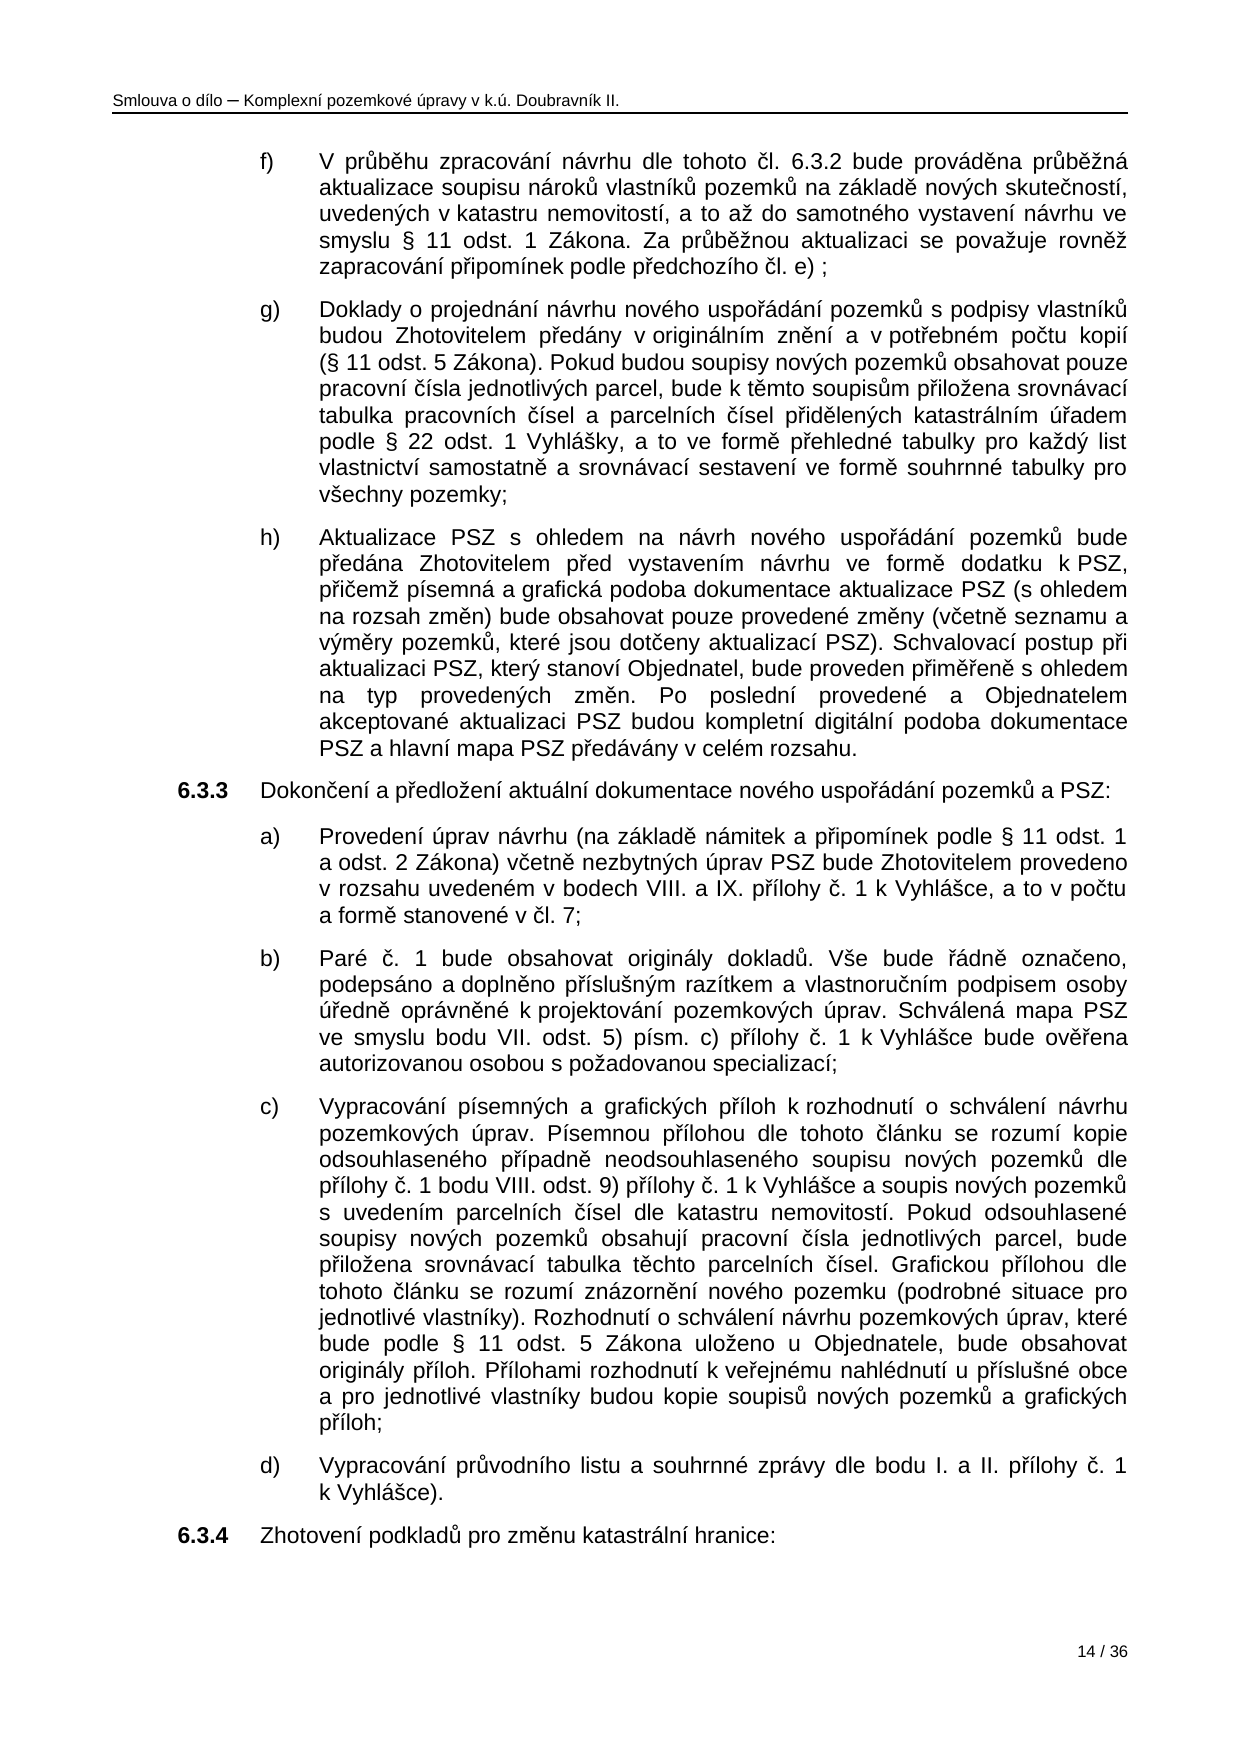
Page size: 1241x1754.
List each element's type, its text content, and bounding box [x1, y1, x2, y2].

list Vypracování průvodního listu a souhrnné zprávy dle bodu I. a II. přílohy č. 1 k Vyhlášce). [260, 1452, 1128, 1505]
list Paré č. 1 bude obsahovat originály dokladů. Vše bude řádně označeno, podepsáno a doplněno příslušným razítkem a vlastnoručním podpisem osoby úředně oprávněné k projektování pozemkových úprav. Schválená mapa PSZ ve smyslu bodu VII. odst. 5) písm. c) přílohy č. 1 k Vyhlášce bude ověřena autorizovanou osobou s požadovanou specializací; [260, 945, 1128, 1076]
list V průběhu zpracování návrhu dle tohoto čl. 6.3.2 bude prováděna průběžná aktualizace soupisu nároků vlastníků pozemků na základě nových skutečností, uvedených v katastru nemovitostí, a to až do samotného vystavení návrhu ve smyslu § 11 odst. 1 Zákona. Za průběžnou aktualizaci se považuje rovněž zapracování připomínek podle předchozího čl. e) ; [260, 148, 1128, 279]
list Provedení úprav návrhu (na základě námitek a připomínek podle § 11 odst. 1 a odst. 2 Zákona) včetně nezbytných úprav PSZ bude Zhotovitelem provedeno v rozsahu uvedeném v bodech VIII. a IX. přílohy č. 1 k Vyhlášce, a to v počtu a formě stanovené v čl. 7; [260, 823, 1128, 928]
list Vypracování písemných a grafických příloh k rozhodnutí o schválení návrhu pozemkových úprav. Písemnou přílohou dle tohoto článku se rozumí kopie odsouhlaseného případně neodsouhlaseného soupisu nových pozemků dle přílohy č. 1 bodu VIII. odst. 9) přílohy č. 1 k Vyhlášce a soupis nových pozemků s uvedením parcelních čísel dle katastru nemovitostí. Pokud odsouhlasené soupisy nových pozemků obsahují pracovní čísla jednotlivých parcel, bude přiložena srovnávací tabulka těchto parcelních čísel. Grafickou přílohou dle tohoto článku se rozumí znázornění nového pozemku (podrobné situace pro jednotlivé vlastníky). Rozhodnutí o schválení návrhu pozemkových úprav, které bude podle § 11 odst. 5 Zákona uloženo u Objednatele, bude obsahovat originály příloh. Přílohami rozhodnutí k veřejnému nahlédnutí u příslušné obce a pro jednotlivé vlastníky budou kopie soupisů nových pozemků a grafických příloh; [260, 1093, 1128, 1436]
list Aktualizace PSZ s ohledem na návrh nového uspořádání pozemků bude předána Zhotovitelem před vystavením návrhu ve formě dodatku k PSZ, přičemž písemná a grafická podoba dokumentace aktualizace PSZ (s ohledem na rozsah změn) bude obsahovat pouze provedené změny (včetně seznamu a výměry pozemků, které jsou dotčeny aktualizací PSZ). Schvalovací postup při aktualizaci PSZ, který stanoví Objednatel, bude proveden přiměřeně s ohledem na typ provedených změn. Po poslední provedené a Objednatelem akceptované aktualizaci PSZ budou kompletní digitální podoba dokumentace PSZ a hlavní mapa PSZ předávány v celém rozsahu. [260, 524, 1128, 761]
list Doklady o projednání návrhu nového uspořádání pozemků s podpisy vlastníků budou Zhotovitelem předány v originálním znění a v potřebném počtu kopií (§ 11 odst. 5 Zákona). Pokud budou soupisy nových pozemků obsahovat pouze pracovní čísla jednotlivých parcel, bude k těmto soupisům přiložena srovnávací tabulka pracovních čísel a parcelních čísel přidělených katastrálním úřadem podle § 22 odst. 1 Vyhlášky, a to ve formě přehledné tabulky pro každý list vlastnictví samostatně a srovnávací sestavení ve formě souhrnné tabulky pro všechny pozemky; [260, 296, 1128, 507]
text Zhotovení podkladů pro změnu katastrální hranice: [177, 1522, 1128, 1548]
text Dokončení a předložení aktuální dokumentace nového uspořádání pozemků a PSZ: [177, 777, 1128, 804]
